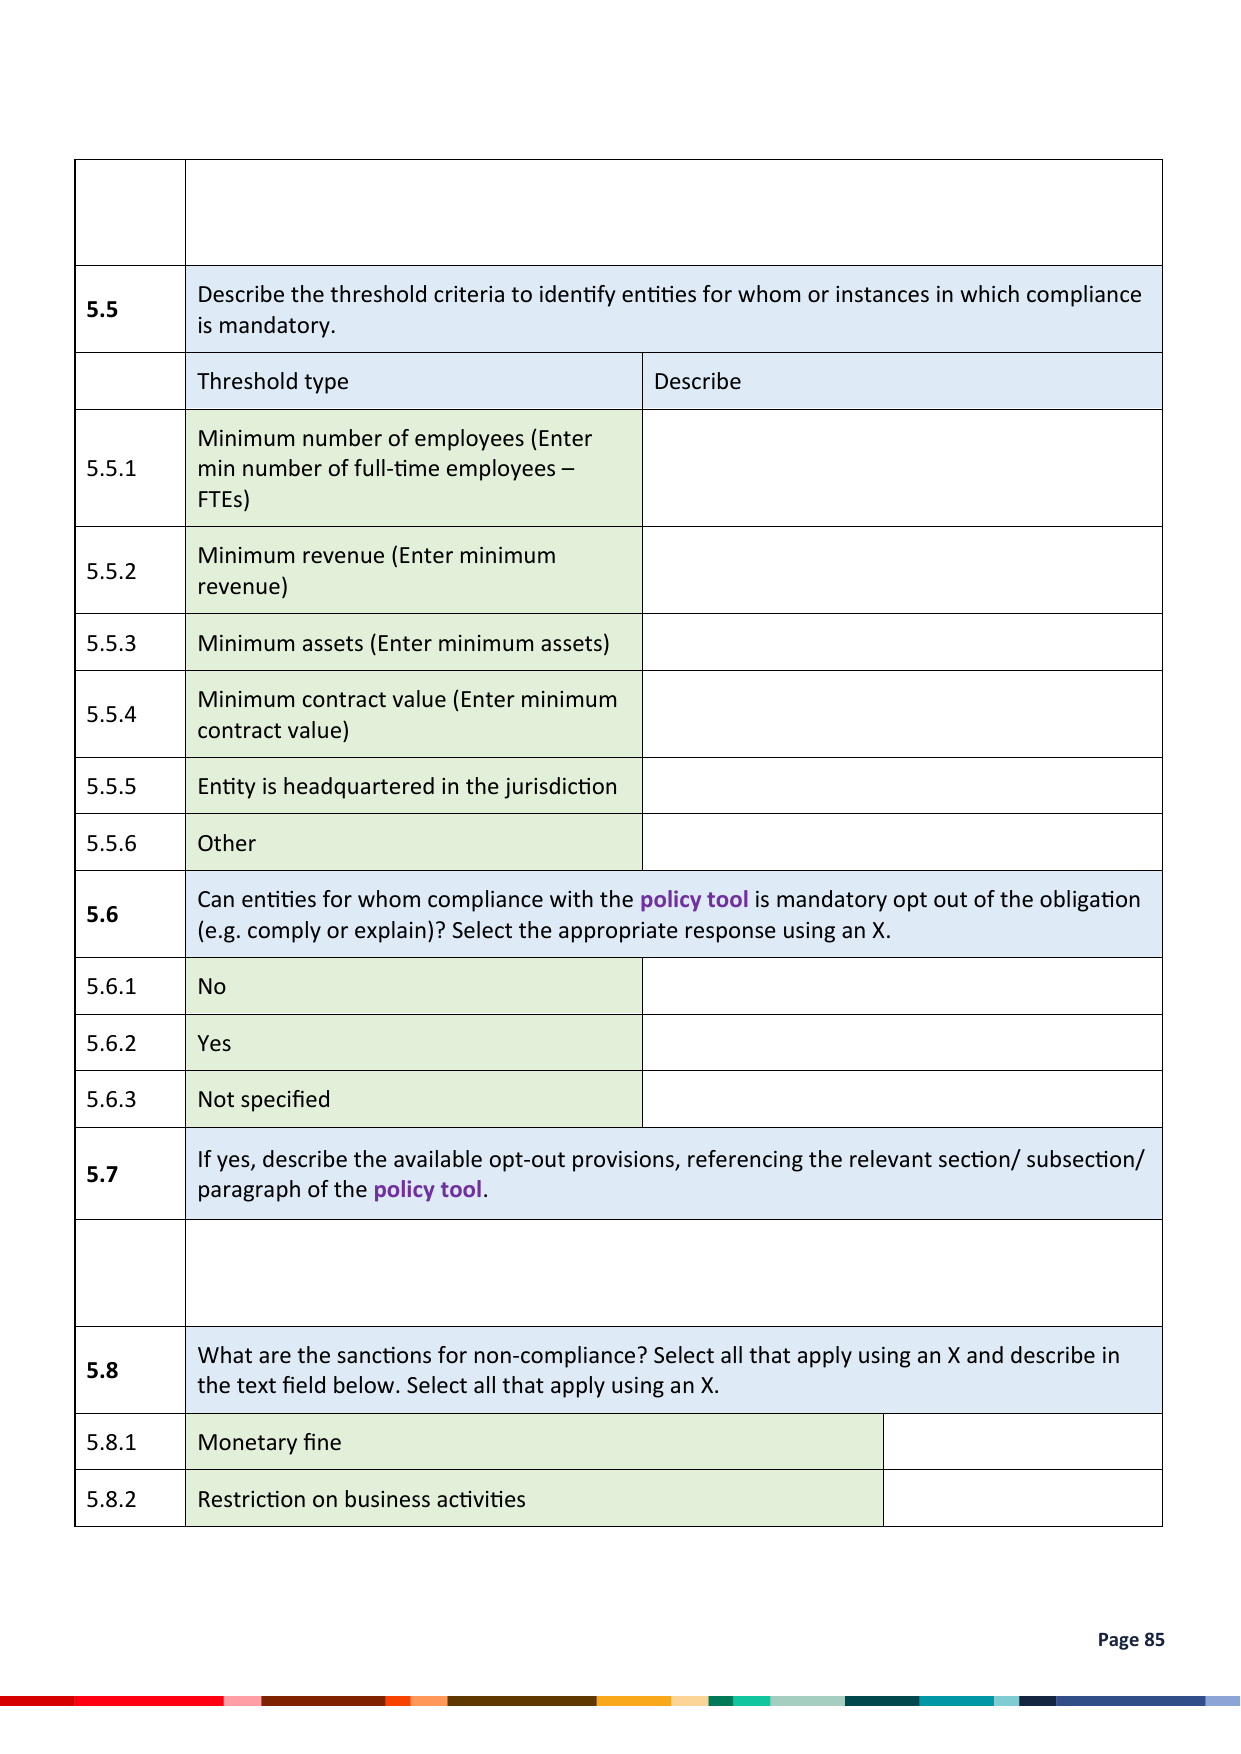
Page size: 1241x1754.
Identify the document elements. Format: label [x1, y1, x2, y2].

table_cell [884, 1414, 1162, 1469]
picture [0, 1696, 1241, 1706]
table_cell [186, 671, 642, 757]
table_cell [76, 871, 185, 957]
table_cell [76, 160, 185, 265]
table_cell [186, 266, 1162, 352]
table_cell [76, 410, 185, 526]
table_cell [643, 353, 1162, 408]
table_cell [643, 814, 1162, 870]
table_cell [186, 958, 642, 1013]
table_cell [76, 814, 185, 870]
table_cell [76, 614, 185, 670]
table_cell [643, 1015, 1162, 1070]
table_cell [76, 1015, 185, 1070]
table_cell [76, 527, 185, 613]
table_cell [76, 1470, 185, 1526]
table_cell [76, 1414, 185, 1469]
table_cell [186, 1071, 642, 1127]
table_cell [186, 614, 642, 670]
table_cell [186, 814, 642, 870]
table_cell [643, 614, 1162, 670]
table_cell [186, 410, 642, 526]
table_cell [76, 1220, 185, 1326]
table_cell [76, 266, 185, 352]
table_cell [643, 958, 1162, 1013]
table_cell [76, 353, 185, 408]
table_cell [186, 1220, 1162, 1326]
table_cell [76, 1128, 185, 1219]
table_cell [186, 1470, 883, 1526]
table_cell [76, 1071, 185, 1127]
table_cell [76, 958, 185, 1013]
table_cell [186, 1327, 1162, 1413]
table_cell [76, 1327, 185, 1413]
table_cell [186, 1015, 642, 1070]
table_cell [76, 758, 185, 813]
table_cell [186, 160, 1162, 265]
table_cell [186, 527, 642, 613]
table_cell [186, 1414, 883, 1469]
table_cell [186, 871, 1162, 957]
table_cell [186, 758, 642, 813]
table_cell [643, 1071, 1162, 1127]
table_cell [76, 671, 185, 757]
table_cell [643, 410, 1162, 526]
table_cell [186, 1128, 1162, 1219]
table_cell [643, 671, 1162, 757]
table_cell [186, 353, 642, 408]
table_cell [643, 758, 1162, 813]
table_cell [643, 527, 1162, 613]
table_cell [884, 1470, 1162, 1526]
